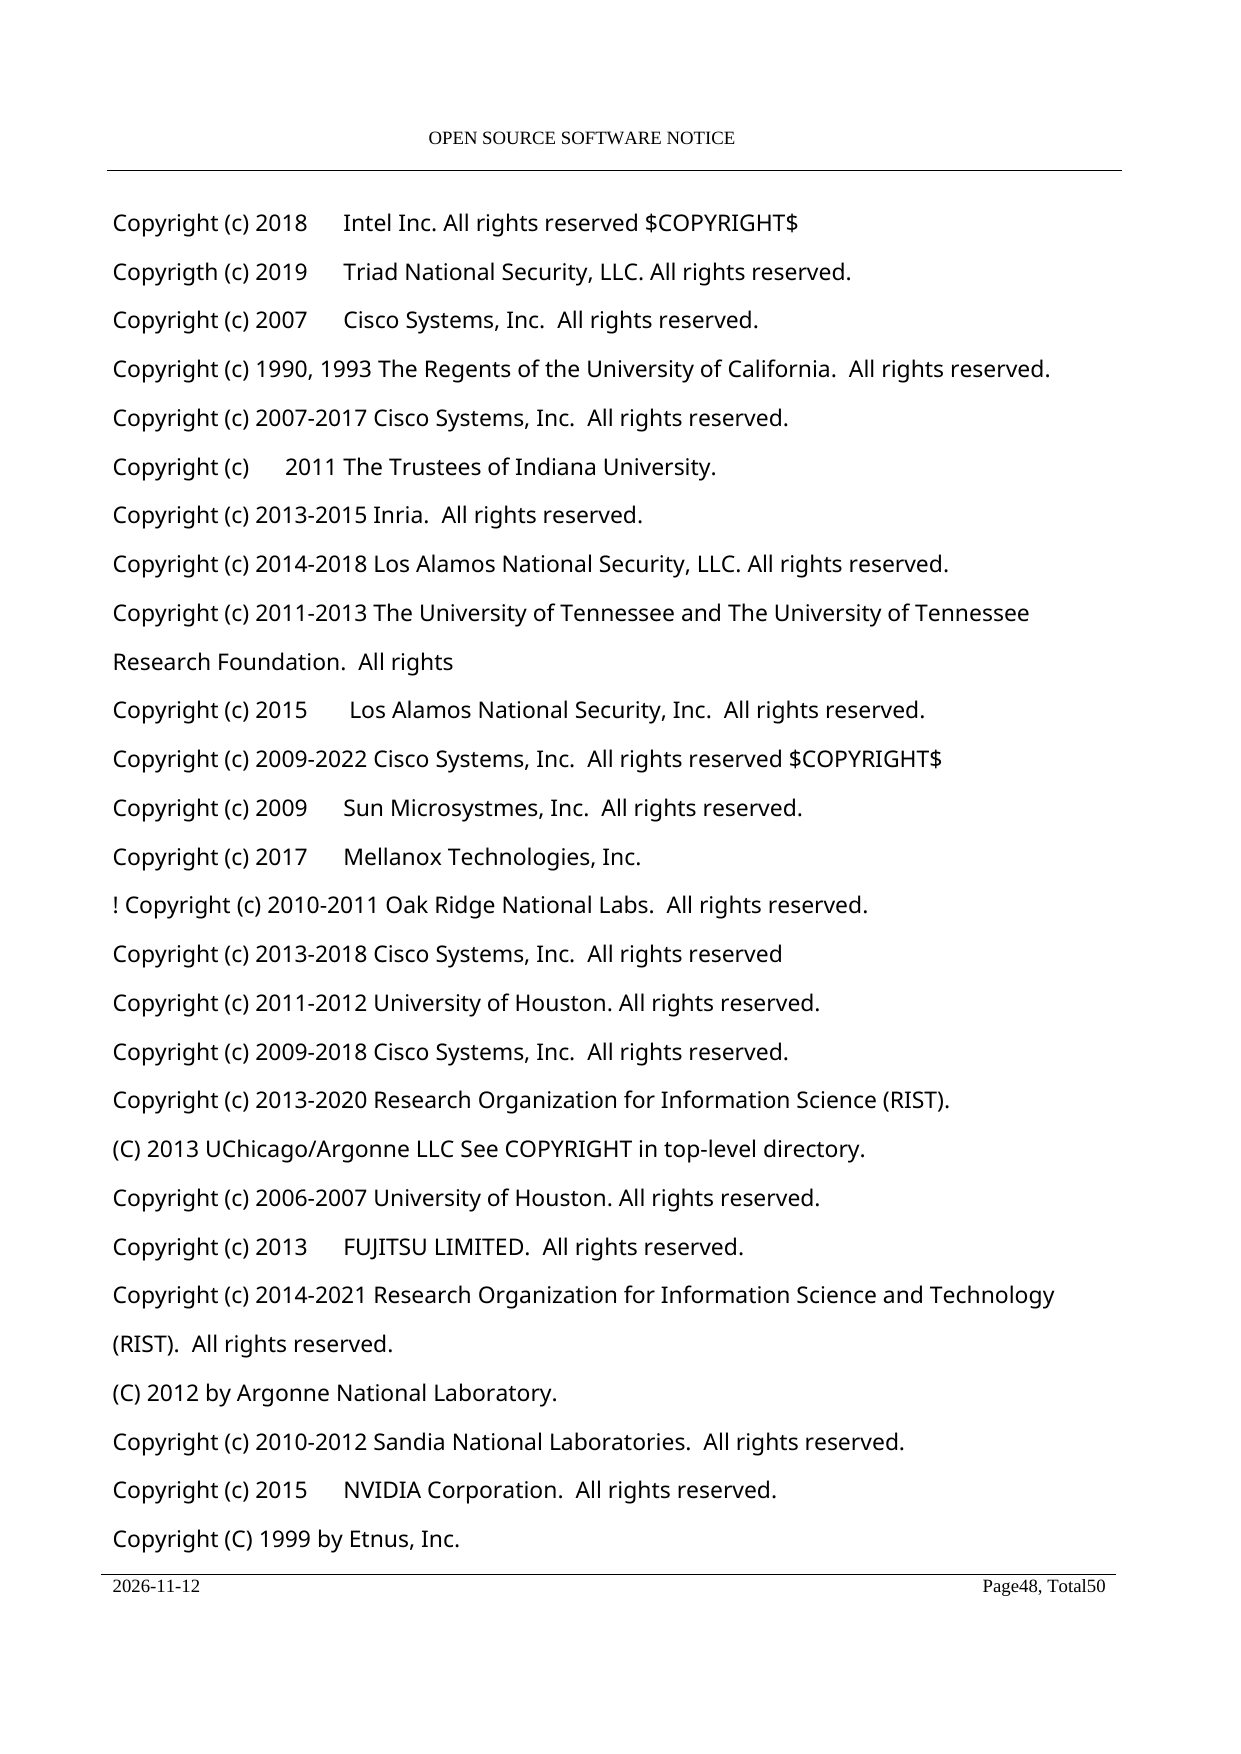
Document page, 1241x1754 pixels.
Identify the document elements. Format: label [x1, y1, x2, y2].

text [112, 206, 1128, 1555]
